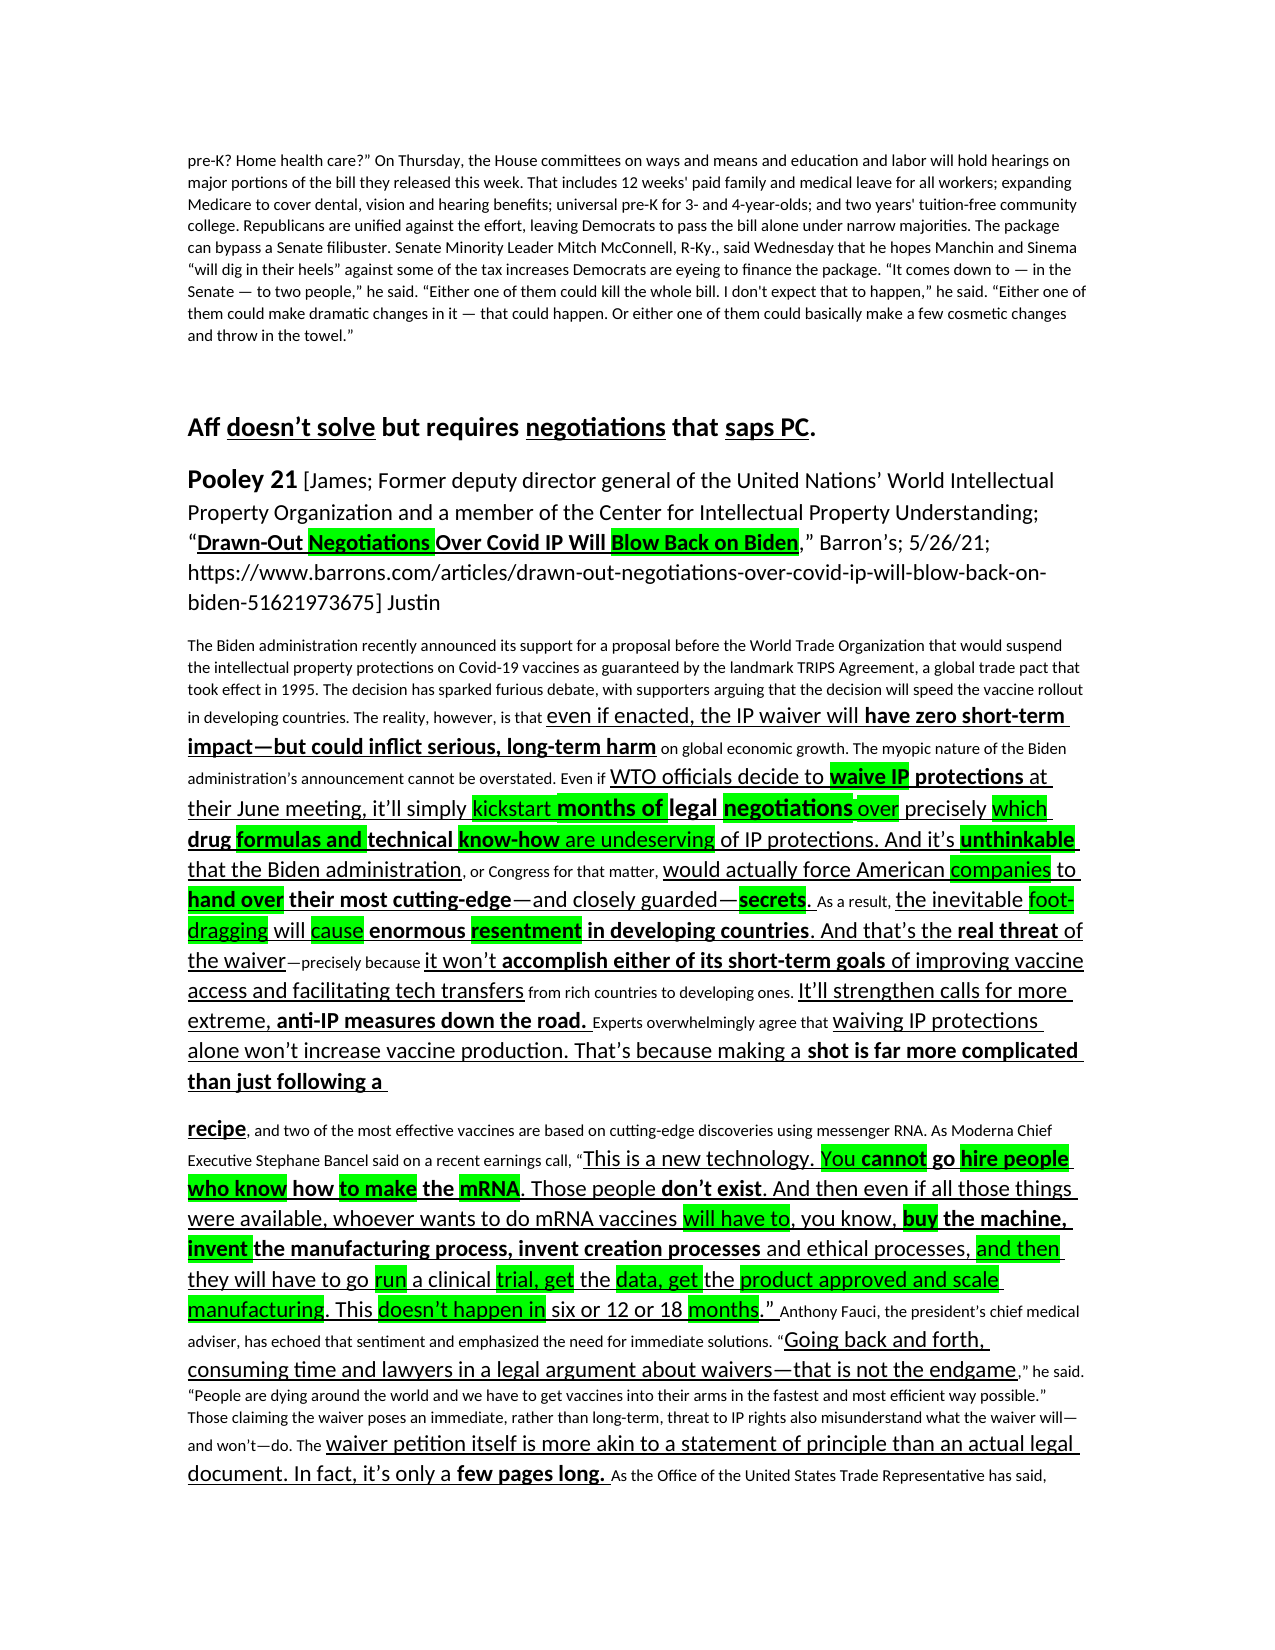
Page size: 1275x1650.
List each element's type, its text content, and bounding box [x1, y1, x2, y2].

text Pooley 21 [James; Former deputy director general of the United Nations’ World Intellectual Property Organization and a member of the Center for Intellectual Property Understanding; “Drawn-Out Negotiations Over Covid IP Will Blow Back on Biden,” Barron’s; 5/26/21; https://www.barrons.com/articles/drawn-out-negotiations-over-covid-ip-will-blow-back-on-biden-51621973675] Justin [187, 463, 1087, 617]
text The Biden administration recently announced its support for a proposal before the World Trade Organization that would suspend the intellectual property protections on Covid-19 vaccines as guaranteed by the landmark TRIPS Agreement, a global trade pact that took effect in 1995. The decision has sparked furious debate, with supporters arguing that the decision will speed the vaccine rollout in developing countries. The reality, however, is that even if enacted, the IP waiver will have zero short-term impact—but could inflict serious, long-term harm on global economic growth. The myopic nature of the Biden administration’s announcement cannot be overstated. Even if WTO officials decide to waive IP protections at their June meeting, it’ll simply kickstart months of legal negotiations over precisely which drug formulas and technical know-how are undeserving of IP protections. And it’s unthinkable that the Biden administration, or Congress for that matter, would actually force American companies to hand over their most cutting-edge—and closely guarded—secrets. As a result, the inevitable foot-dragging will cause enormous resentment in developing countries. And that’s the real threat of the waiver—precisely because it won’t accomplish either of its short-term goals of improving vaccine access and facilitating tech transfers from rich countries to developing ones. It’ll strengthen calls for more extreme, anti-IP measures down the road. Experts overwhelmingly agree that waiving IP protections alone won’t increase vaccine production. That’s because making a shot is far more complicated than just following a [187, 635, 1087, 1095]
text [187, 1114, 1087, 1488]
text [187, 150, 1087, 345]
subtitle Aff doesn’t solve but requires negotiations that saps PC. [187, 410, 1087, 443]
